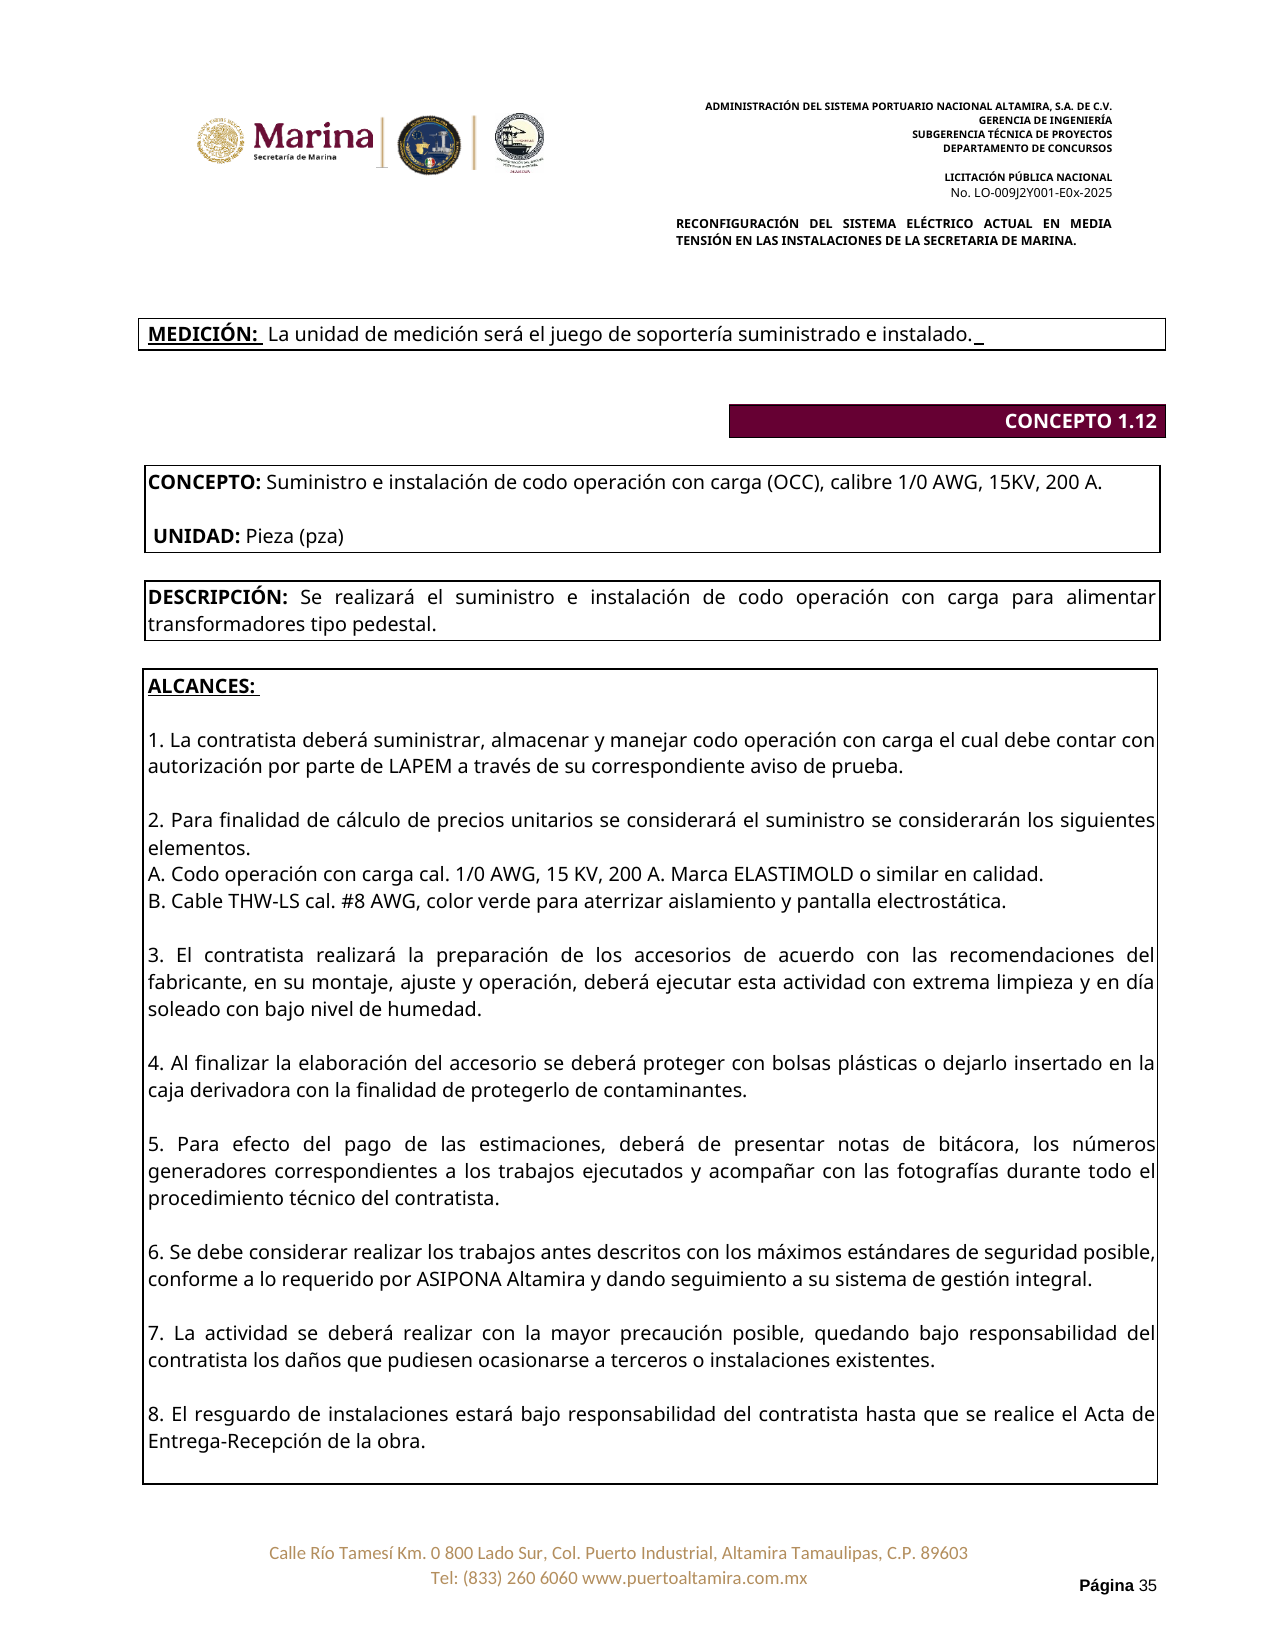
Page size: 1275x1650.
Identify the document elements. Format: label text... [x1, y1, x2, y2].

text 4. Al finalizar la elaboración del accesorio se deberá proteger con bolsas plásticas o dejarlo insertado en la caja derivadora con la finalidad de protegerlo de contaminantes. [148, 1049, 1157, 1103]
text MEDICIÓN: La unidad de medición será el juego de soportería suministrado e instalado. [139, 319, 1165, 349]
text 1. La contratista deberá suministrar, almacenar y manejar codo operación con carga el cual debe contar con autorización por parte de LAPEM a través de su correspondiente aviso de prueba. [148, 726, 1157, 780]
text ALCANCES: [144, 670, 1157, 699]
text UNIDAD: Pieza (pza) [146, 519, 1159, 552]
text 3. El contratista realizará la preparación de los accesorios de acuerdo con las recomendaciones del fabricante, en su montaje, ajuste y operación, deberá ejecutar esta actividad con extrema limpieza y en día soleado con bajo nivel de humedad. [148, 942, 1157, 1023]
text DESCRIPCIÓN: Se realizará el suministro e instalación de codo operación con carga para alimentar transformadores tipo pedestal. [146, 582, 1159, 640]
subtitle CONCEPTO 1.12 [730, 406, 1165, 437]
text CONCEPTO: Suministro e instalación de codo operación con carga (OCC), calibre 1/0 AWG, 15KV, 200 A. [146, 466, 1159, 495]
text 2. Para finalidad de cálculo de precios unitarios se considerará el suministro se considerarán los siguientes elementos. [148, 807, 1157, 861]
text B. Cable THW-LS cal. #8 AWG, color verde para aterrizar aislamiento y pantalla electrostática. [148, 888, 1157, 915]
picture [466, 113, 481, 170]
text A. Codo operación con carga cal. 1/0 AWG, 15 KV, 200 A. Marca ELASTIMOLD o similar en calidad. [148, 861, 1157, 888]
picture [170, 99, 463, 179]
text 7. La actividad se deberá realizar con la mayor precaución posible, quedando bajo responsabilidad del contratista los daños que pudiesen ocasionarse a terceros o instalaciones existentes. [148, 1319, 1157, 1373]
text 5. Para efecto del pago de las estimaciones, deberá de presentar notas de bitácora, los números generadores correspondientes a los trabajos ejecutados y acompañar con las fotografías durante todo el procedimiento técnico del contratista. [148, 1131, 1157, 1211]
text 8. El resguardo de instalaciones estará bajo responsabilidad del contratista hasta que se realice el Acta de Entrega-Recepción de la obra. [148, 1400, 1157, 1454]
picture [495, 113, 544, 173]
text 6. Se debe considerar realizar los trabajos antes descritos con los máximos estándares de seguridad posible, conforme a lo requerido por ASIPONA Altamira y dando seguimiento a su sistema de gestión integral. [148, 1238, 1157, 1292]
